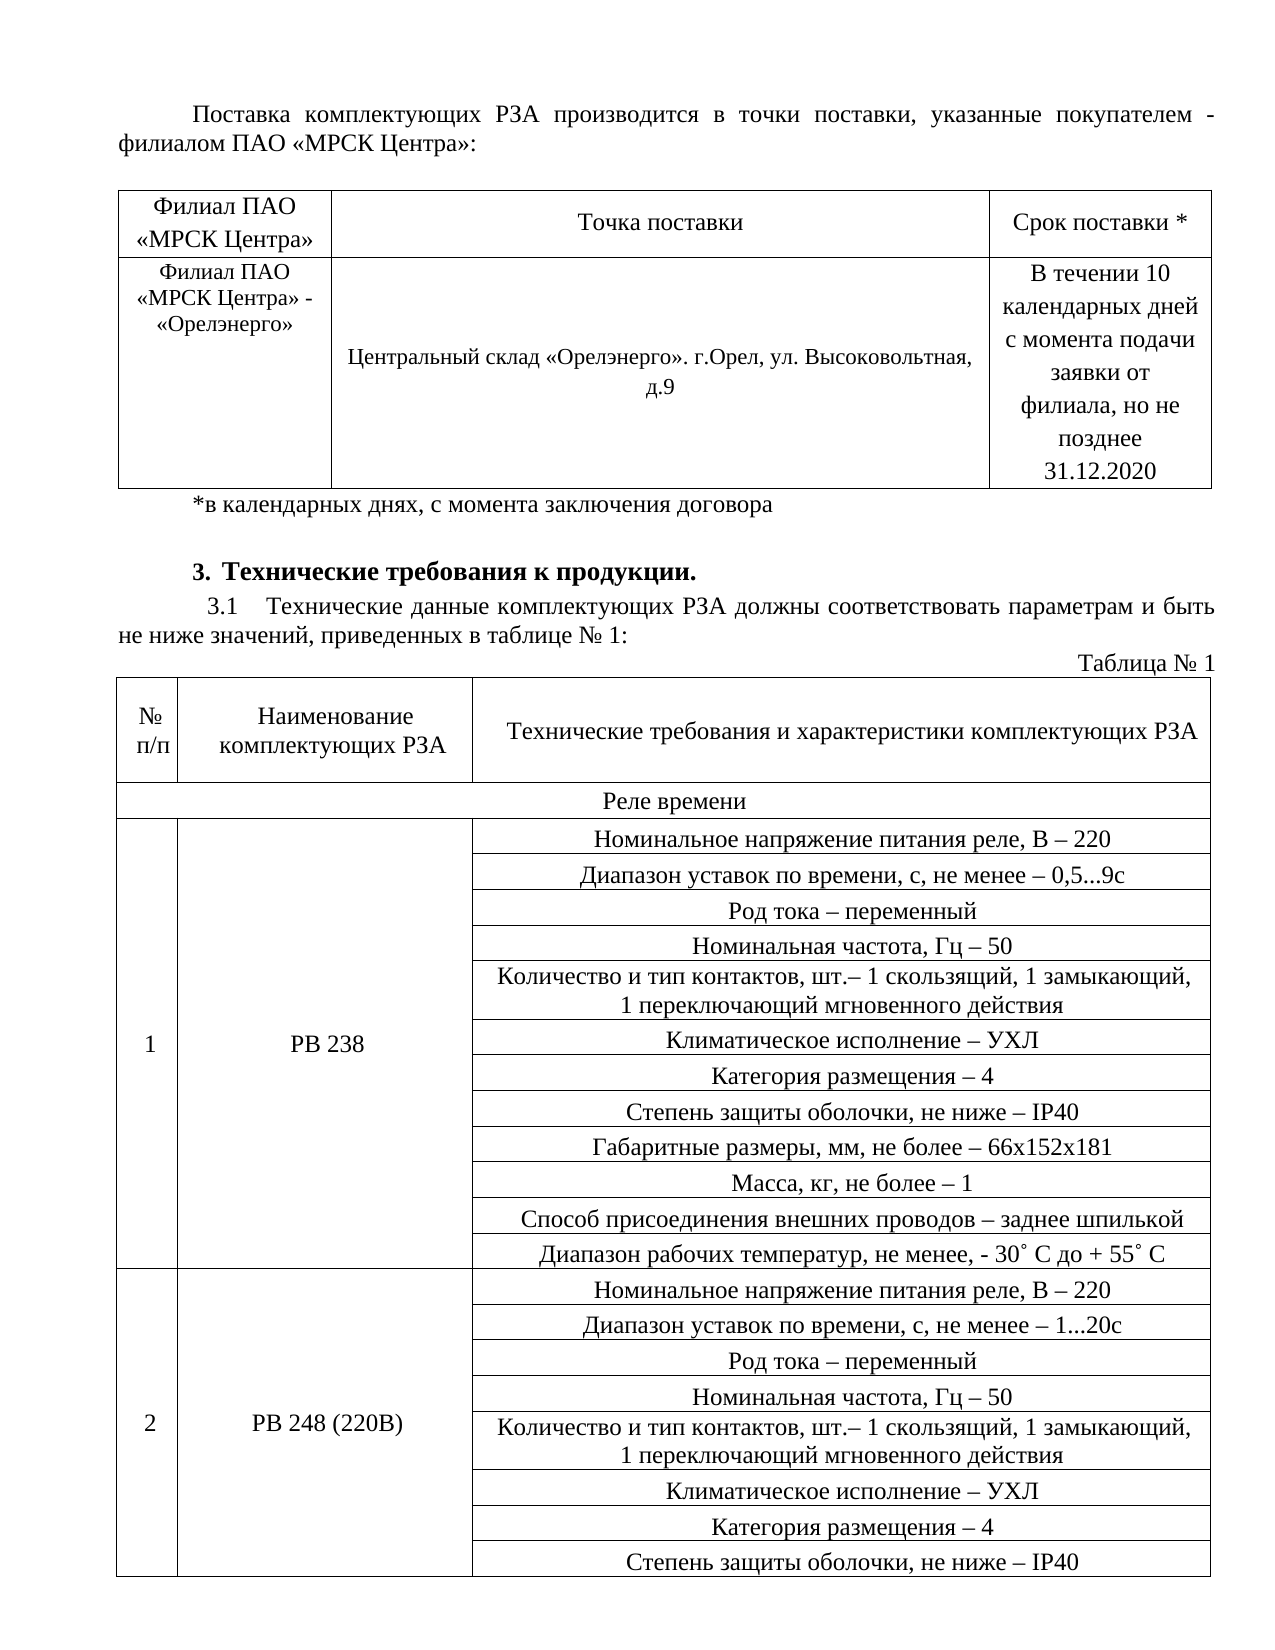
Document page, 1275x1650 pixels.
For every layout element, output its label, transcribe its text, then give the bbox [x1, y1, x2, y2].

table_header Срок поставки * [990, 191, 1211, 257]
table_cell Род тока – переменный [473, 1340, 1210, 1375]
table_cell Диапазон уставок по времени, с, не менее – 0,5...9с [473, 854, 1210, 889]
table_cell В течении 10 календарных дней с момента подачи заявки от филиала, но не позднее 31.12.2020 [990, 258, 1211, 488]
list *в календарных днях, с момента заключения договора [192, 489, 1216, 518]
table_cell Реле времени [117, 783, 1210, 818]
table_cell Количество и тип контактов, шт.– 1 скользящий, 1 замыкающий, 1 переключающий мгновенного действия [473, 1412, 1210, 1469]
list Таблица № 1 [118, 648, 1216, 677]
list Технические данные комплектующих РЗА должны соответствовать параметрам и быть не ниже значений, приведенных в таблице № 1: [118, 591, 1216, 648]
table_cell Количество и тип контактов, шт.– 1 скользящий, 1 замыкающий, 1 переключающий мгновенного действия [473, 961, 1210, 1019]
table_header № п/п [117, 678, 177, 782]
table_cell Номинальная частота, Гц – 50 [473, 1376, 1210, 1411]
table_header Филиал ПАО «МРСК Центра» [119, 191, 331, 257]
table_cell 2 [117, 1269, 177, 1576]
table_cell Категория размещения – 4 [473, 1055, 1210, 1090]
table_cell Род тока – переменный [473, 890, 1210, 924]
table_cell Климатическое исполнение – УХЛ [473, 1470, 1210, 1505]
table_cell Диапазон уставок по времени, с, не менее – 1...20с [473, 1305, 1210, 1339]
list Технические требования к продукции. [192, 555, 1216, 586]
table_cell Степень защиты оболочки, не ниже – IP40 [473, 1541, 1210, 1576]
table_cell Центральный склад «Орелэнерго». г.Орел, ул. Высоковольтная, д.9 [332, 258, 989, 488]
table_header Наименование комплектующих РЗА [178, 678, 472, 782]
table_header Технические требования и характеристики комплектующих РЗА [473, 678, 1210, 782]
table_cell 1 [117, 819, 177, 1268]
table_cell РВ 238 [178, 819, 472, 1268]
table_cell Номинальная частота, Гц – 50 [473, 926, 1210, 960]
table_cell Габаритные размеры, мм, не более – 66х152х181 [473, 1127, 1210, 1161]
table_cell Климатическое исполнение – УХЛ [473, 1020, 1210, 1054]
text Поставка комплектующих РЗА производится в точки поставки, указанные покупателем - филиалом ПАО «МРСК Центра»: [118, 99, 1216, 157]
table_cell Филиал ПАО «МРСК Центра» - «Орелэнерго» [119, 258, 331, 488]
table_cell Способ присоединения внешних проводов – заднее шпилькой [473, 1198, 1210, 1232]
table_cell РВ 248 (220В) [178, 1269, 472, 1576]
table_cell Диапазон рабочих температур, не менее, - 30˚ С до + 55˚ С [473, 1234, 1210, 1268]
table_cell Номинальное напряжение питания реле, В – 220 [473, 1269, 1210, 1304]
table_cell Масса, кг, не более – 1 [473, 1162, 1210, 1197]
table_cell Степень защиты оболочки, не ниже – IP40 [473, 1091, 1210, 1126]
table_cell Номинальное напряжение питания реле, В – 220 [473, 819, 1210, 853]
table_cell Категория размещения – 4 [473, 1506, 1210, 1540]
table_header Точка поставки [332, 191, 989, 257]
